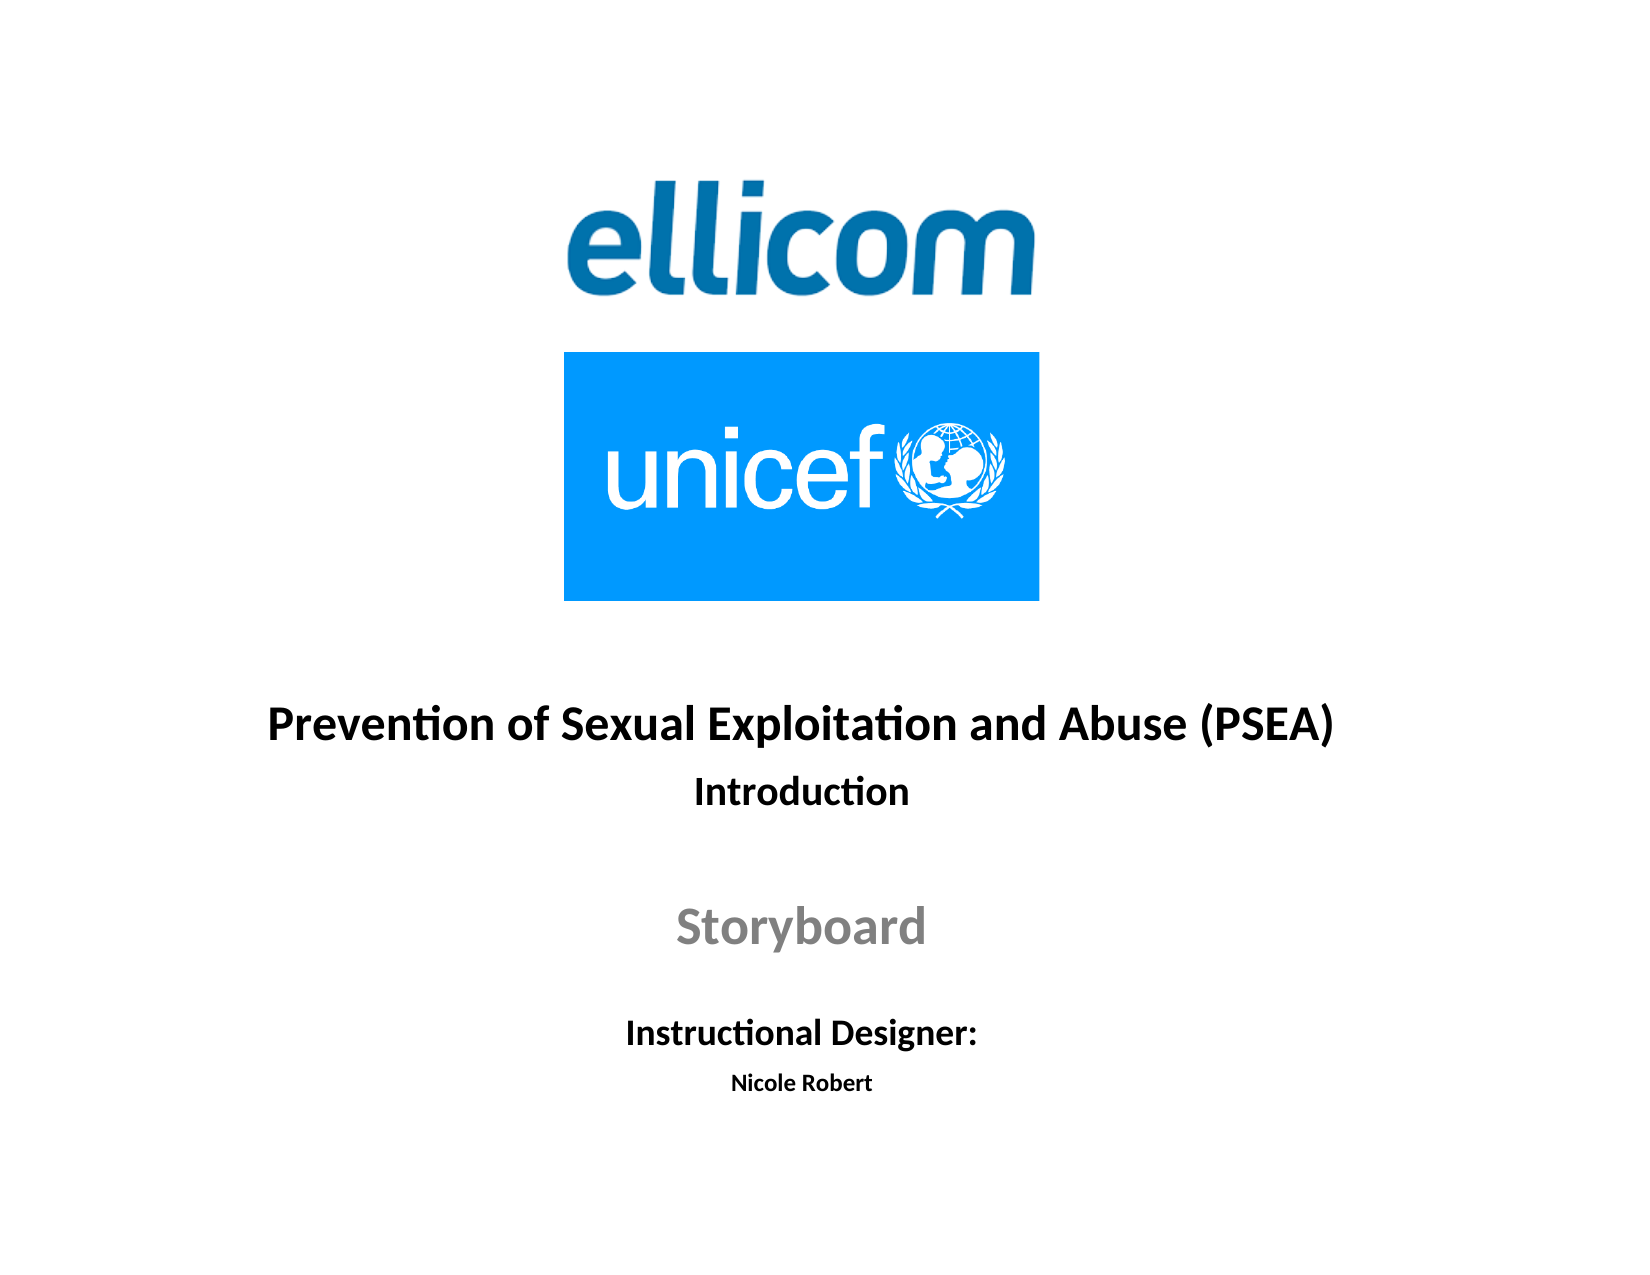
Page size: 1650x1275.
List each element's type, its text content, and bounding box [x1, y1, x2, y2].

text Instructional Designer: [103, 1008, 1500, 1054]
text Nicole Robert [103, 1067, 1500, 1097]
text Storyboard [103, 892, 1500, 958]
picture [564, 352, 1040, 601]
text Introduction [103, 765, 1500, 816]
picture [566, 162, 1038, 314]
text Prevention of Sexual Exploitation and Abuse (PSEA) [103, 692, 1500, 753]
